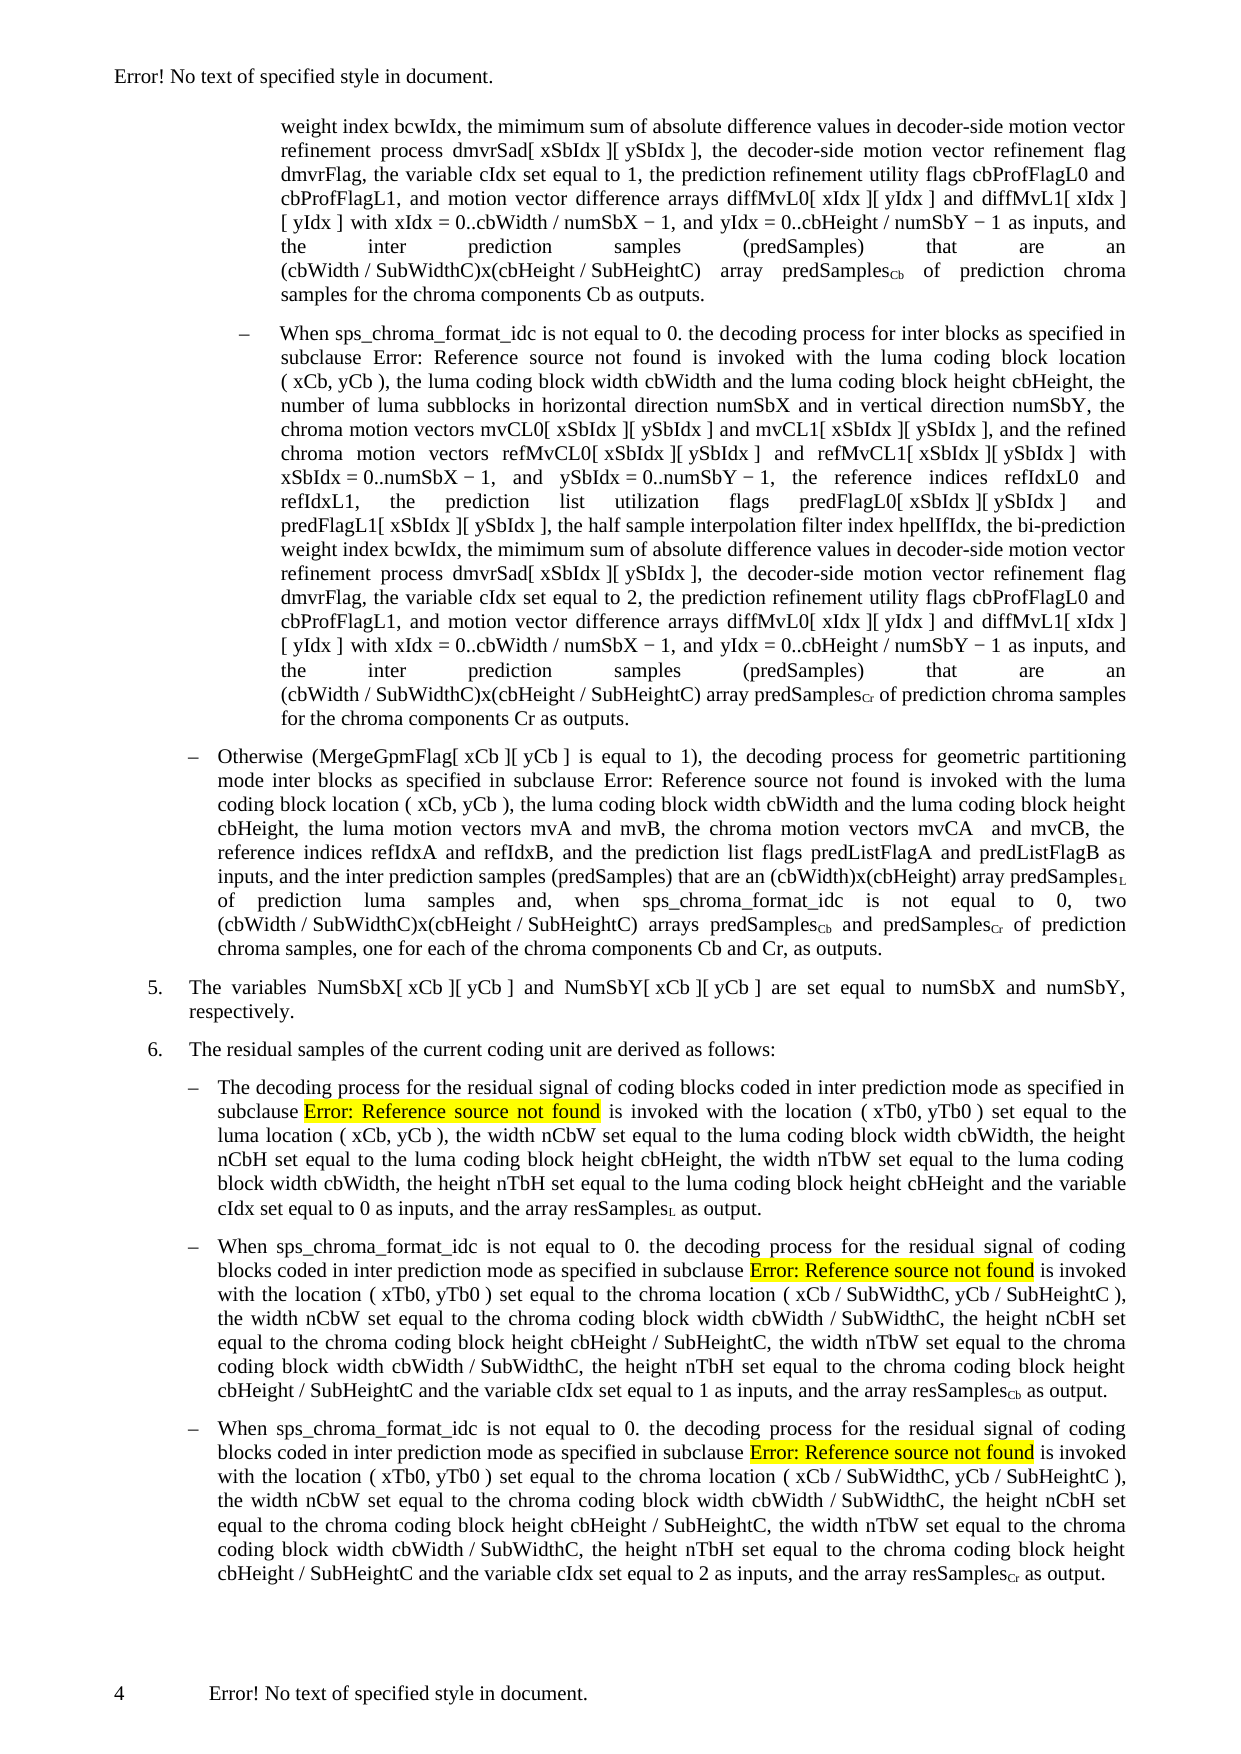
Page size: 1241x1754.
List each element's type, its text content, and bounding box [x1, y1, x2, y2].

list The residual samples of the current coding unit are derived as follows: [147, 1037, 1126, 1061]
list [239, 114, 1126, 306]
list The variables NumSbX[ xCb ][ yCb ] and NumSbY[ xCb ][ yCb ] are set equal to numSbX and numSbY, respectively. [147, 974, 1126, 1023]
